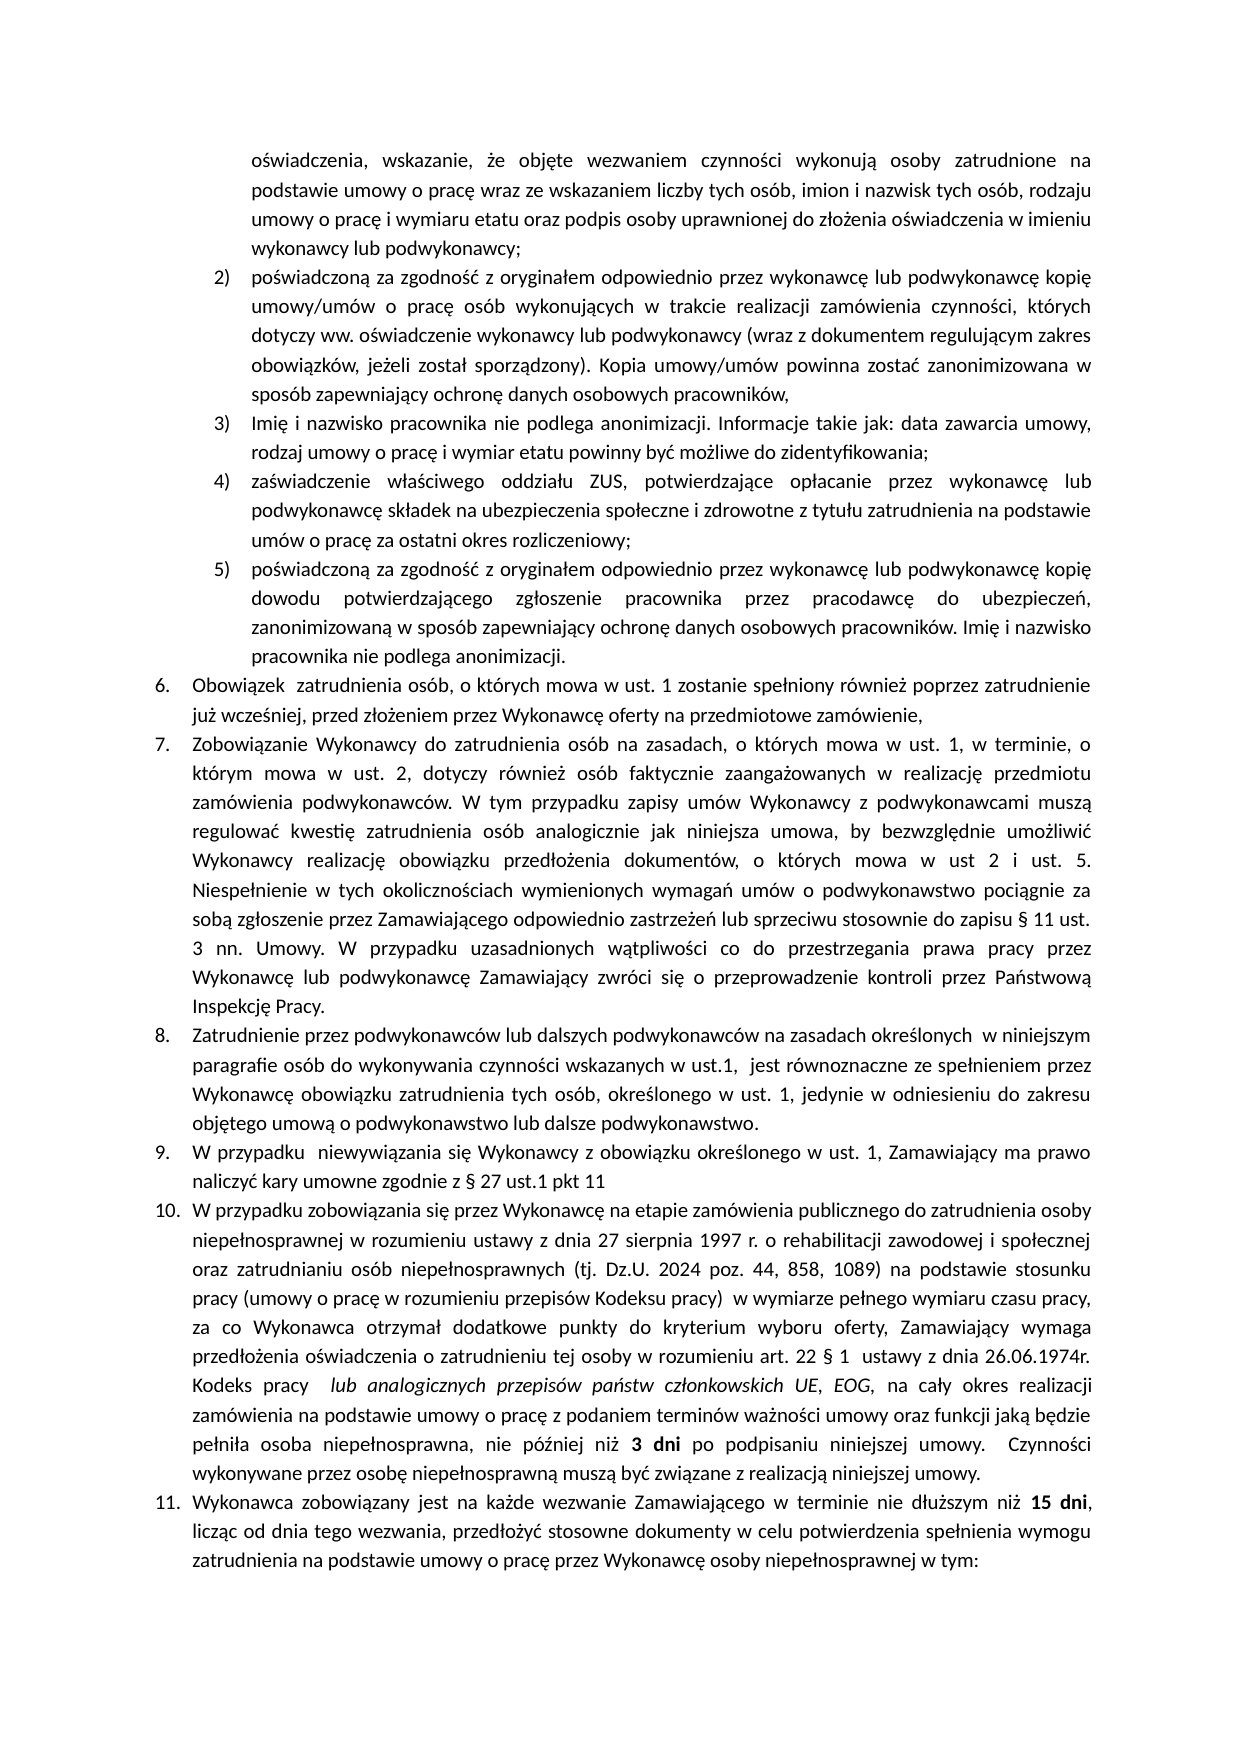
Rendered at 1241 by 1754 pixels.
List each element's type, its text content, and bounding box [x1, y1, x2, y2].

list poświadczoną za zgodność z oryginałem odpowiednio przez wykonawcę lub podwykonawcę kopię umowy/umów o pracę osób wykonujących w trakcie realizacji zamówienia czynności, których dotyczy ww. oświadczenie wykonawcy lub podwykonawcy (wraz z dokumentem regulującym zakres obowiązków, jeżeli został sporządzony). Kopia umowy/umów powinna zostać zanonimizowana w sposób zapewniający ochronę danych osobowych pracowników, [213, 264, 1093, 406]
list zaświadczenie właściwego oddziału ZUS, potwierdzające opłacanie przez wykonawcę lub podwykonawcę składek na ubezpieczenia społeczne i zdrowotne z tytułu zatrudnienia na podstawie umów o pracę za ostatni okres rozliczeniowy; [213, 468, 1093, 552]
list Imię i nazwisko pracownika nie podlega anonimizacji. Informacje takie jak: data zawarcia umowy, rodzaj umowy o pracę i wymiar etatu powinny być możliwe do zidentyfikowania; [213, 410, 1093, 465]
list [213, 148, 1093, 261]
list Zatrudnienie przez podwykonawców lub dalszych podwykonawców na zasadach określonych w niniejszym paragrafie osób do wykonywania czynności wskazanych w ust.1, jest równoznaczne ze spełnieniem przez Wykonawcę obowiązku zatrudnienia tych osób, określonego w ust. 1, jedynie w odniesieniu do zakresu objętego umową o podwykonawstwo lub dalsze podwykonawstwo. [154, 1023, 1093, 1136]
list Obowiązek zatrudnienia osób, o których mowa w ust. 1 zostanie spełniony również poprzez zatrudnienie już wcześniej, przed złożeniem przez Wykonawcę oferty na przedmiotowe zamówienie, [154, 673, 1093, 727]
list Zobowiązanie Wykonawcy do zatrudnienia osób na zasadach, o których mowa w ust. 1, w terminie, o którym mowa w ust. 2, dotyczy również osób faktycznie zaangażowanych w realizację przedmiotu zamówienia podwykonawców. W tym przypadku zapisy umów Wykonawcy z podwykonawcami muszą regulować kwestię zatrudnienia osób analogicznie jak niniejsza umowa, by bezwzględnie umożliwić Wykonawcy realizację obowiązku przedłożenia dokumentów, o których mowa w ust 2 i ust. 5. Niespełnienie w tych okolicznościach wymienionych wymagań umów o podwykonawstwo pociągnie za sobą zgłoszenie przez Zamawiającego odpowiednio zastrzeżeń lub sprzeciwu stosownie do zapisu § 11 ust. 3 nn. Umowy. W przypadku uzasadnionych wątpliwości co do przestrzegania prawa pracy przez Wykonawcę lub podwykonawcę Zamawiający zwróci się o przeprowadzenie kontroli przez Państwową Inspekcję Pracy. [154, 731, 1093, 1019]
list poświadczoną za zgodność z oryginałem odpowiednio przez wykonawcę lub podwykonawcę kopię dowodu potwierdzającego zgłoszenie pracownika przez pracodawcę do ubezpieczeń, zanonimizowaną w sposób zapewniający ochronę danych osobowych pracowników. Imię i nazwisko pracownika nie podlega anonimizacji. [213, 556, 1093, 669]
list W przypadku zobowiązania się przez Wykonawcę na etapie zamówienia publicznego do zatrudnienia osoby niepełnosprawnej w rozumieniu ustawy z dnia 27 sierpnia 1997 r. o rehabilitacji zawodowej i społecznej oraz zatrudnianiu osób niepełnosprawnych (tj. Dz.U. 2024 poz. 44, 858, 1089) na podstawie stosunku pracy (umowy o pracę w rozumieniu przepisów Kodeksu pracy) w wymiarze pełnego wymiaru czasu pracy, za co Wykonawca otrzymał dodatkowe punkty do kryterium wyboru oferty, Zamawiający wymaga przedłożenia oświadczenia o zatrudnieniu tej osoby w rozumieniu art. 22 § 1 ustawy z dnia 26.06.1974r. Kodeks pracy lub analogicznych przepisów państw członkowskich UE, EOG, na cały okres realizacji zamówienia na podstawie umowy o pracę z podaniem terminów ważności umowy oraz funkcji jaką będzie pełniła osoba niepełnosprawna, nie później niż 3 dni po podpisaniu niniejszej umowy. Czynności wykonywane przez osobę niepełnosprawną muszą być związane z realizacją niniejszej umowy. [154, 1198, 1093, 1486]
list W przypadku niewywiązania się Wykonawcy z obowiązku określonego w ust. 1, Zamawiający ma prawo naliczyć kary umowne zgodnie z § 27 ust.1 pkt 11 [154, 1139, 1093, 1194]
list Wykonawca zobowiązany jest na każde wezwanie Zamawiającego w terminie nie dłuższym niż 15 dni, licząc od dnia tego wezwania, przedłożyć stosowne dokumenty w celu potwierdzenia spełnienia wymogu zatrudnienia na podstawie umowy o pracę przez Wykonawcę osoby niepełnosprawnej w tym: [154, 1489, 1093, 1573]
